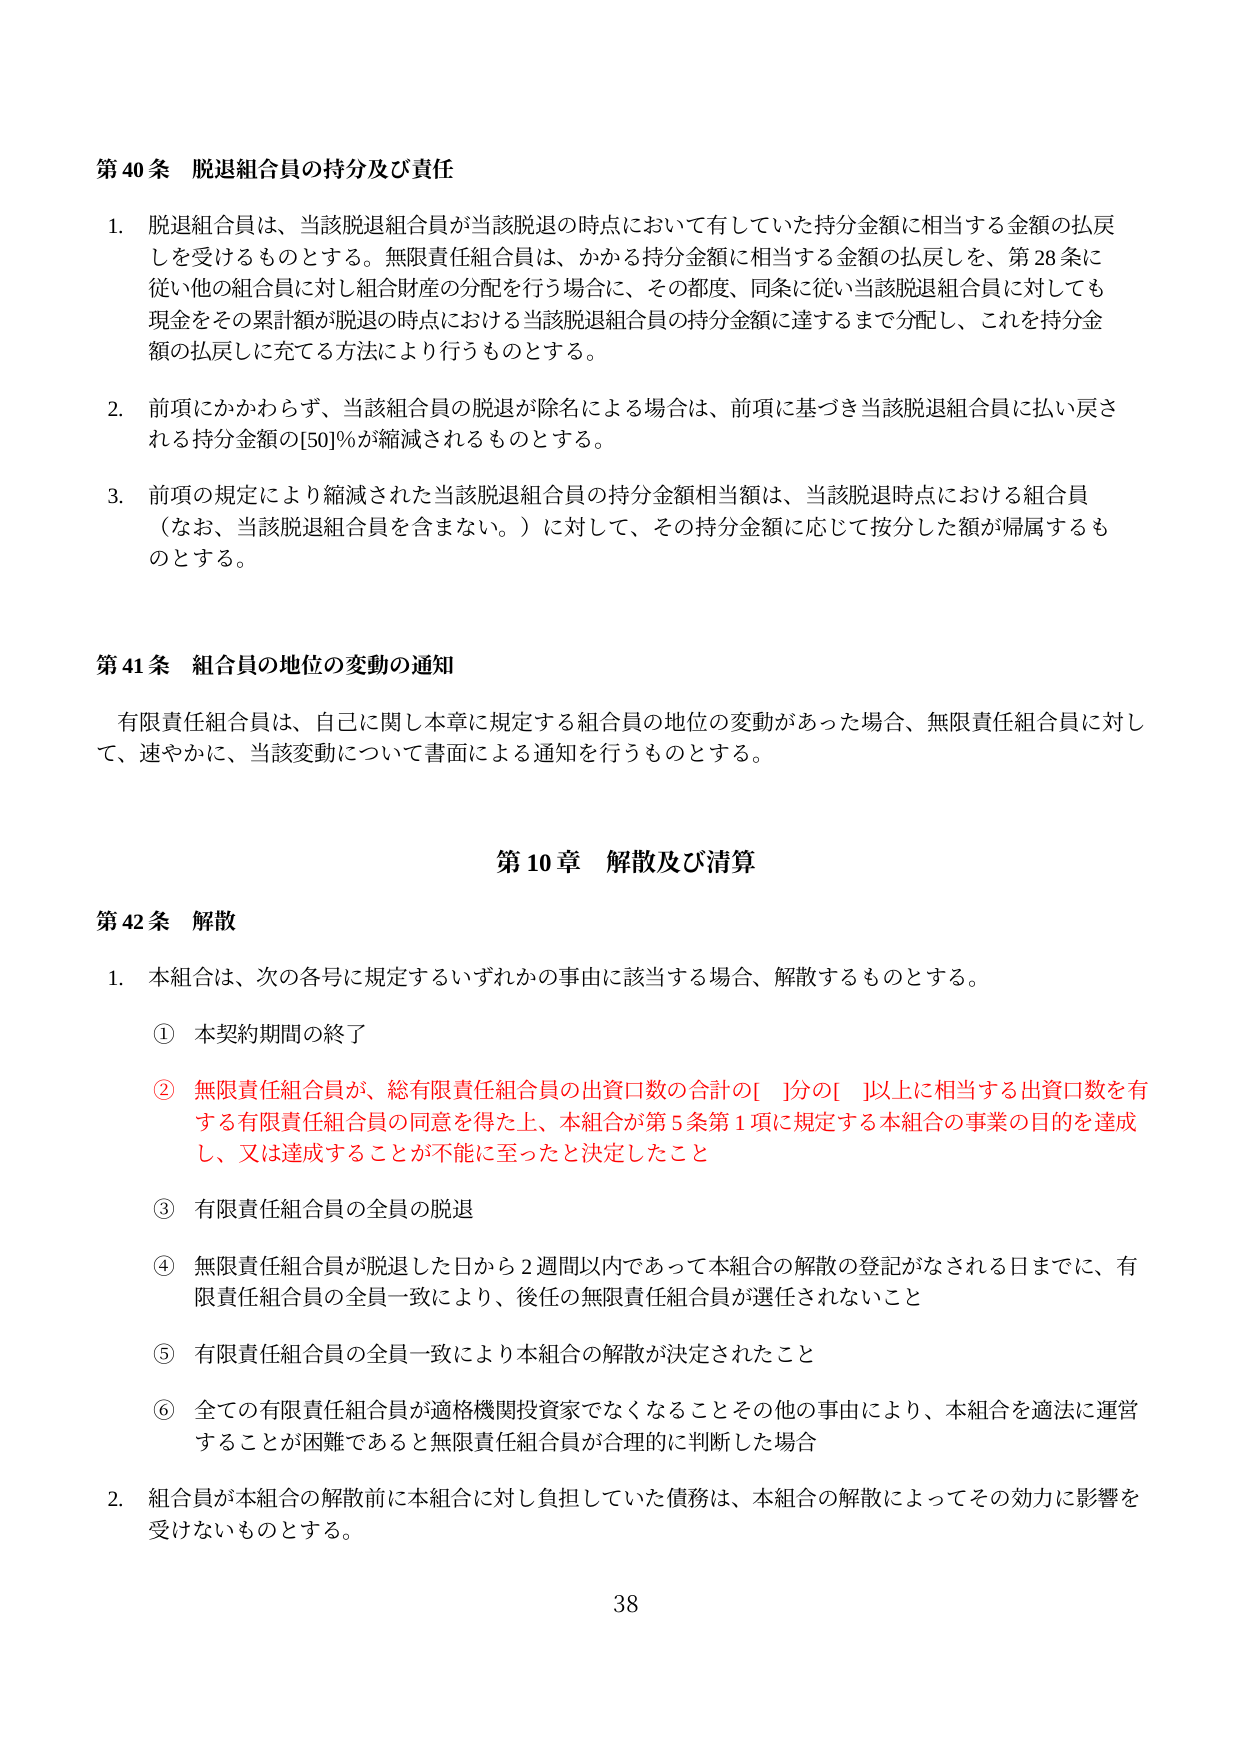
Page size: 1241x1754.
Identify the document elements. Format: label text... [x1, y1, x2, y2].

list 脱退組合員は、当該脱退組合員が当該脱退の時点において有していた持分金額に相当する金額の払戻しを受けるものとする。無限責任組合員は、かかる持分金額に相当する金額の払戻しを、第28条に従い他の組合員に対し組合財産の分配を行う場合に、その都度、同条に従い当該脱退組合員に対しても現金をその累計額が脱退の時点における当該脱退組合員の持分金額に達するまで分配し、これを持分金額の払戻しに充てる方法により行うものとする。 [107, 208, 1123, 366]
list 無限責任組合員が脱退した日から2週間以内であって本組合の解散の登記がなされる日までに、有限責任組合員の全員一致により、後任の無限責任組合員が選任されないこと [153, 1249, 1157, 1312]
list 無限責任組合員が、総有限責任組合員の出資口数の合計の[ ]分の[ ]以上に相当する出資口数を有する有限責任組合員の同意を得た上、本組合が第5条第1項に規定する本組合の事業の目的を達成し、又は達成することが不能に至ったと決定したこと [153, 1073, 1157, 1168]
text 第40条 脱退組合員の持分及び責任 [96, 152, 1157, 183]
text 第41条 組合員の地位の変動の通知 [96, 648, 1157, 680]
list 本組合は、次の各号に規定するいずれかの事由に該当する場合、解散するものとする。 [107, 960, 1157, 992]
list 前項にかかわらず、当該組合員の脱退が除名による場合は、前項に基づき当該脱退組合員に払い戻される持分金額の[50]％が縮減されるものとする。 [107, 391, 1123, 454]
subtitle 第10章 解散及び清算 [96, 843, 1157, 879]
list 全ての有限責任組合員が適格機関投資家でなくなることその他の事由により、本組合を適法に運営することが困難であると無限責任組合員が合理的に判断した場合 [153, 1393, 1157, 1456]
list 前項の規定により縮減された当該脱退組合員の持分金額相当額は、当該脱退時点における組合員（なお、当該脱退組合員を含まない。）に対して、その持分金額に応じて按分した額が帰属するものとする。 [107, 479, 1123, 573]
text 第42条 解散 [96, 904, 1157, 935]
list 組合員が本組合の解散前に本組合に対し負担していた債務は、本組合の解散によってその効力に影響を受けないものとする。 [107, 1481, 1157, 1544]
list 有限責任組合員の全員の脱退 [153, 1193, 1157, 1224]
list 本契約期間の終了 [153, 1017, 1157, 1048]
text 有限責任組合員は、自己に関し本章に規定する組合員の地位の変動があった場合、無限責任組合員に対して、速やかに、当該変動について書面による通知を行うものとする。 [96, 705, 1157, 768]
list 有限責任組合員の全員一致により本組合の解散が決定されたこと [153, 1337, 1157, 1368]
